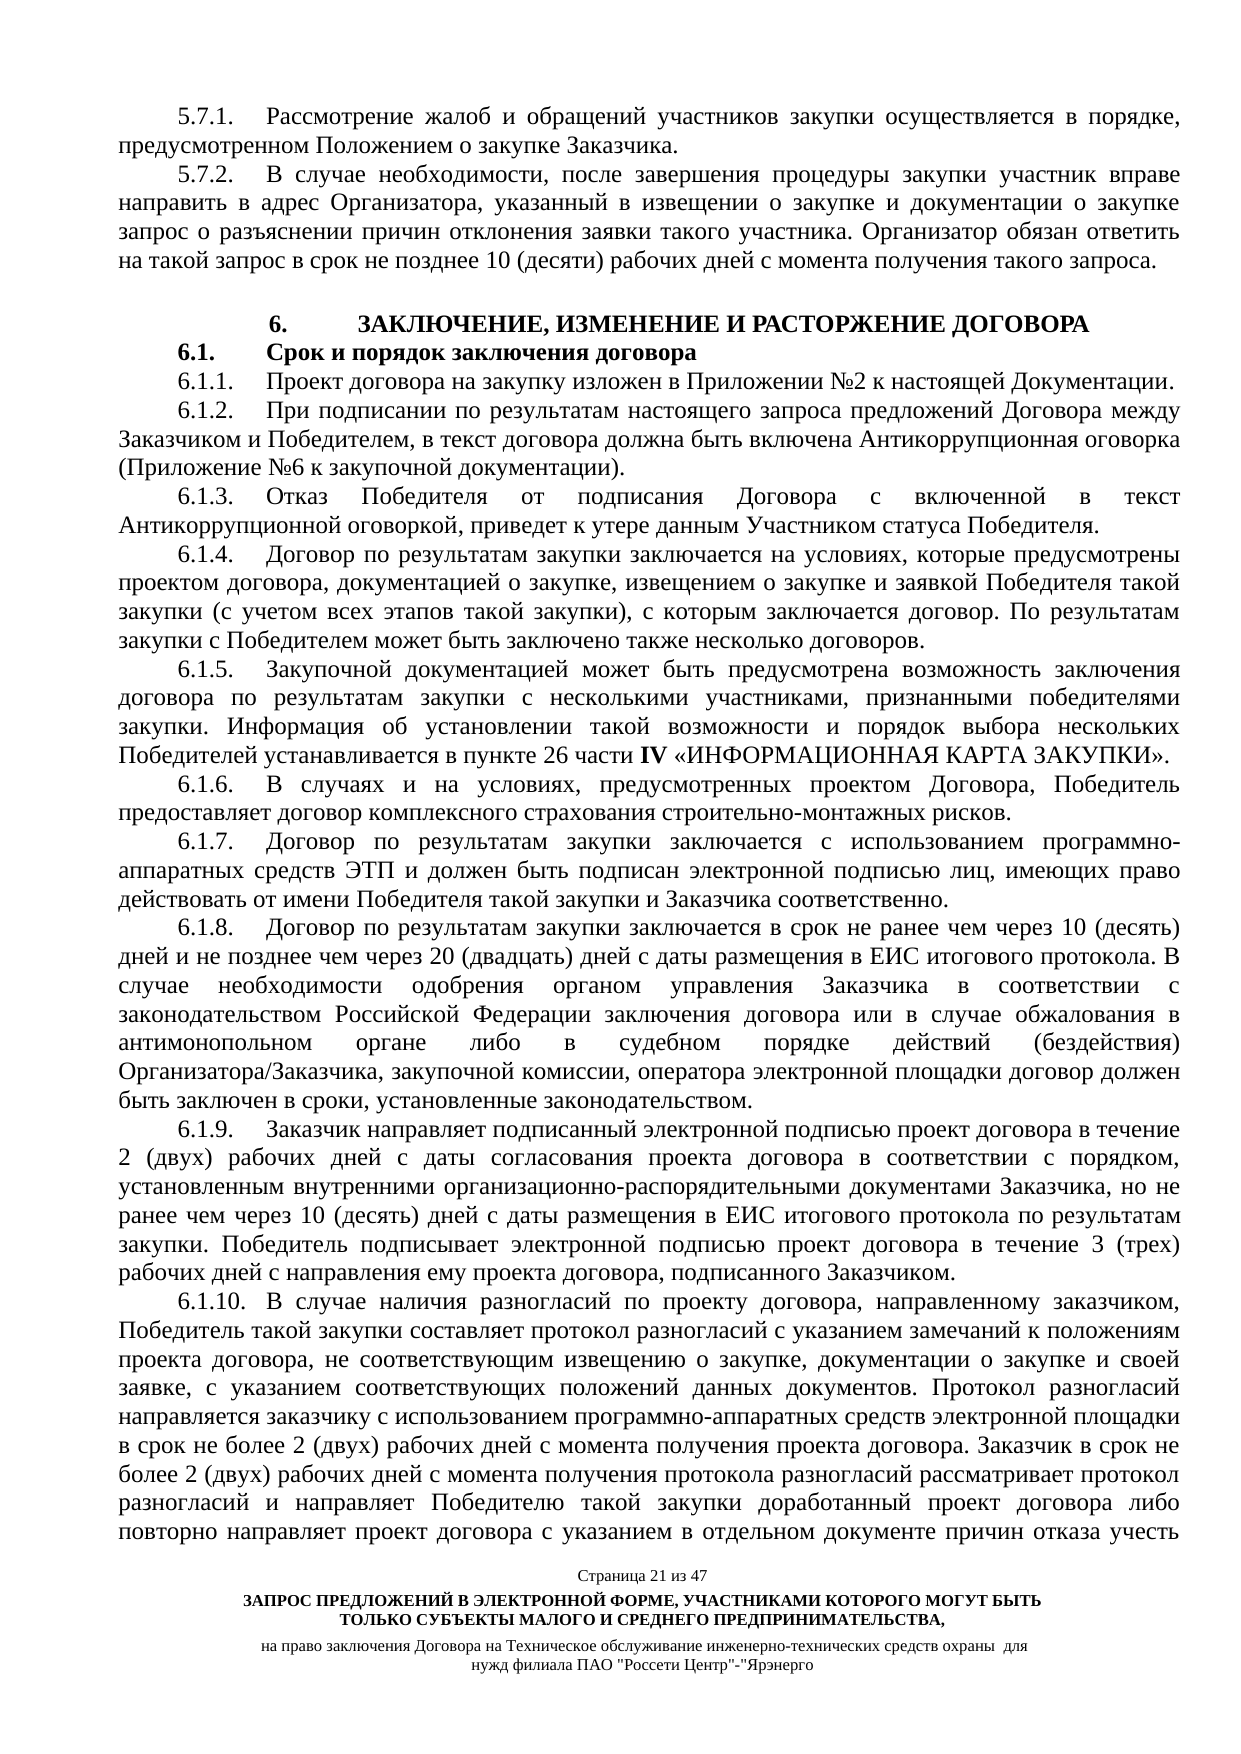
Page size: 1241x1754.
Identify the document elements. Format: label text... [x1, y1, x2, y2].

subtitle Проект договора на закупку изложен в Приложении №2 к настоящей Документации. [118, 366, 1181, 395]
subtitle Отказ Победителя от подписания Договора с включенной в текст Антикоррупционной оговоркой, приведет к утере данным Участником статуса Победителя. [118, 481, 1181, 539]
subtitle ЗАКЛЮЧЕНИЕ, ИЗМЕНЕНИЕ И РАСТОРЖЕНИЕ ДОГОВОРА [118, 309, 1181, 337]
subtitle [118, 1286, 1181, 1545]
subtitle Договор по результатам закупки заключается с использованием программно-аппаратных средств ЭТП и должен быть подписан электронной подписью лиц, имеющих право действовать от имени Победителя такой закупки и Заказчика соответственно. [118, 826, 1181, 912]
subtitle Срок и порядок заключения договора [118, 337, 1181, 366]
subtitle В случае необходимости, после завершения процедуры закупки участник вправе направить в адрес Организатора, указанный в извещении о закупке и документации о закупке запрос о разъяснении причин отклонения заявки такого участника. Организатор обязан ответить на такой запрос в срок не позднее 10 (десяти) рабочих дней с момента получения такого запроса. [118, 159, 1181, 274]
subtitle При подписании по результатам настоящего запроса предложений Договора между Заказчиком и Победителем, в текст договора должна быть включена Антикоррупционная оговорка (Приложение №6 к закупочной документации). [118, 395, 1181, 481]
subtitle Рассмотрение жалоб и обращений участников закупки осуществляется в порядке, предусмотренном Положением о закупке Заказчика. [118, 101, 1181, 159]
subtitle Договор по результатам закупки заключается на условиях, которые предусмотрены проектом договора, документацией о закупке, извещением о закупке и заявкой Победителя такой закупки (с учетом всех этапов такой закупки), с которым заключается договор. По результатам закупки с Победителем может быть заключено также несколько договоров. [118, 539, 1181, 654]
subtitle Договор по результатам закупки заключается в срок не ранее чем через 10 (десять) дней и не позднее чем через 20 (двадцать) дней с даты размещения в ЕИС итогового протокола. В случае необходимости одобрения органом управления Заказчика в соответствии с законодательством Российской Федерации заключения договора или в случае обжалования в антимонопольном органе либо в судебном порядке действий (бездействия) Организатора/Заказчика, закупочной комиссии, оператора электронной площадки договор должен быть заключен в сроки, установленные законодательством. [118, 912, 1181, 1114]
subtitle В случаях и на условиях, предусмотренных проектом Договора, Победитель предоставляет договор комплексного страхования строительно-монтажных рисков. [118, 769, 1181, 826]
subtitle Закупочной документацией может быть предусмотрена возможность заключения договора по результатам закупки с несколькими участниками, признанными победителями закупки. Информация об установлении такой возможности и порядок выбора нескольких Победителей устанавливается в пункте 26 части IV «ИНФОРМАЦИОННАЯ КАРТА ЗАКУПКИ». [118, 654, 1181, 769]
subtitle Заказчик направляет подписанный электронной подписью проект договора в течение 2 (двух) рабочих дней с даты согласования проекта договора в соответствии с порядком, установленным внутренними организационно-распорядительными документами Заказчика, но не ранее чем через 10 (десять) дней с даты размещения в ЕИС итогового протокола по результатам закупки. Победитель подписывает электронной подписью проект договора в течение 3 (трех) рабочих дней с направления ему проекта договора, подписанного Заказчиком. [118, 1114, 1181, 1286]
